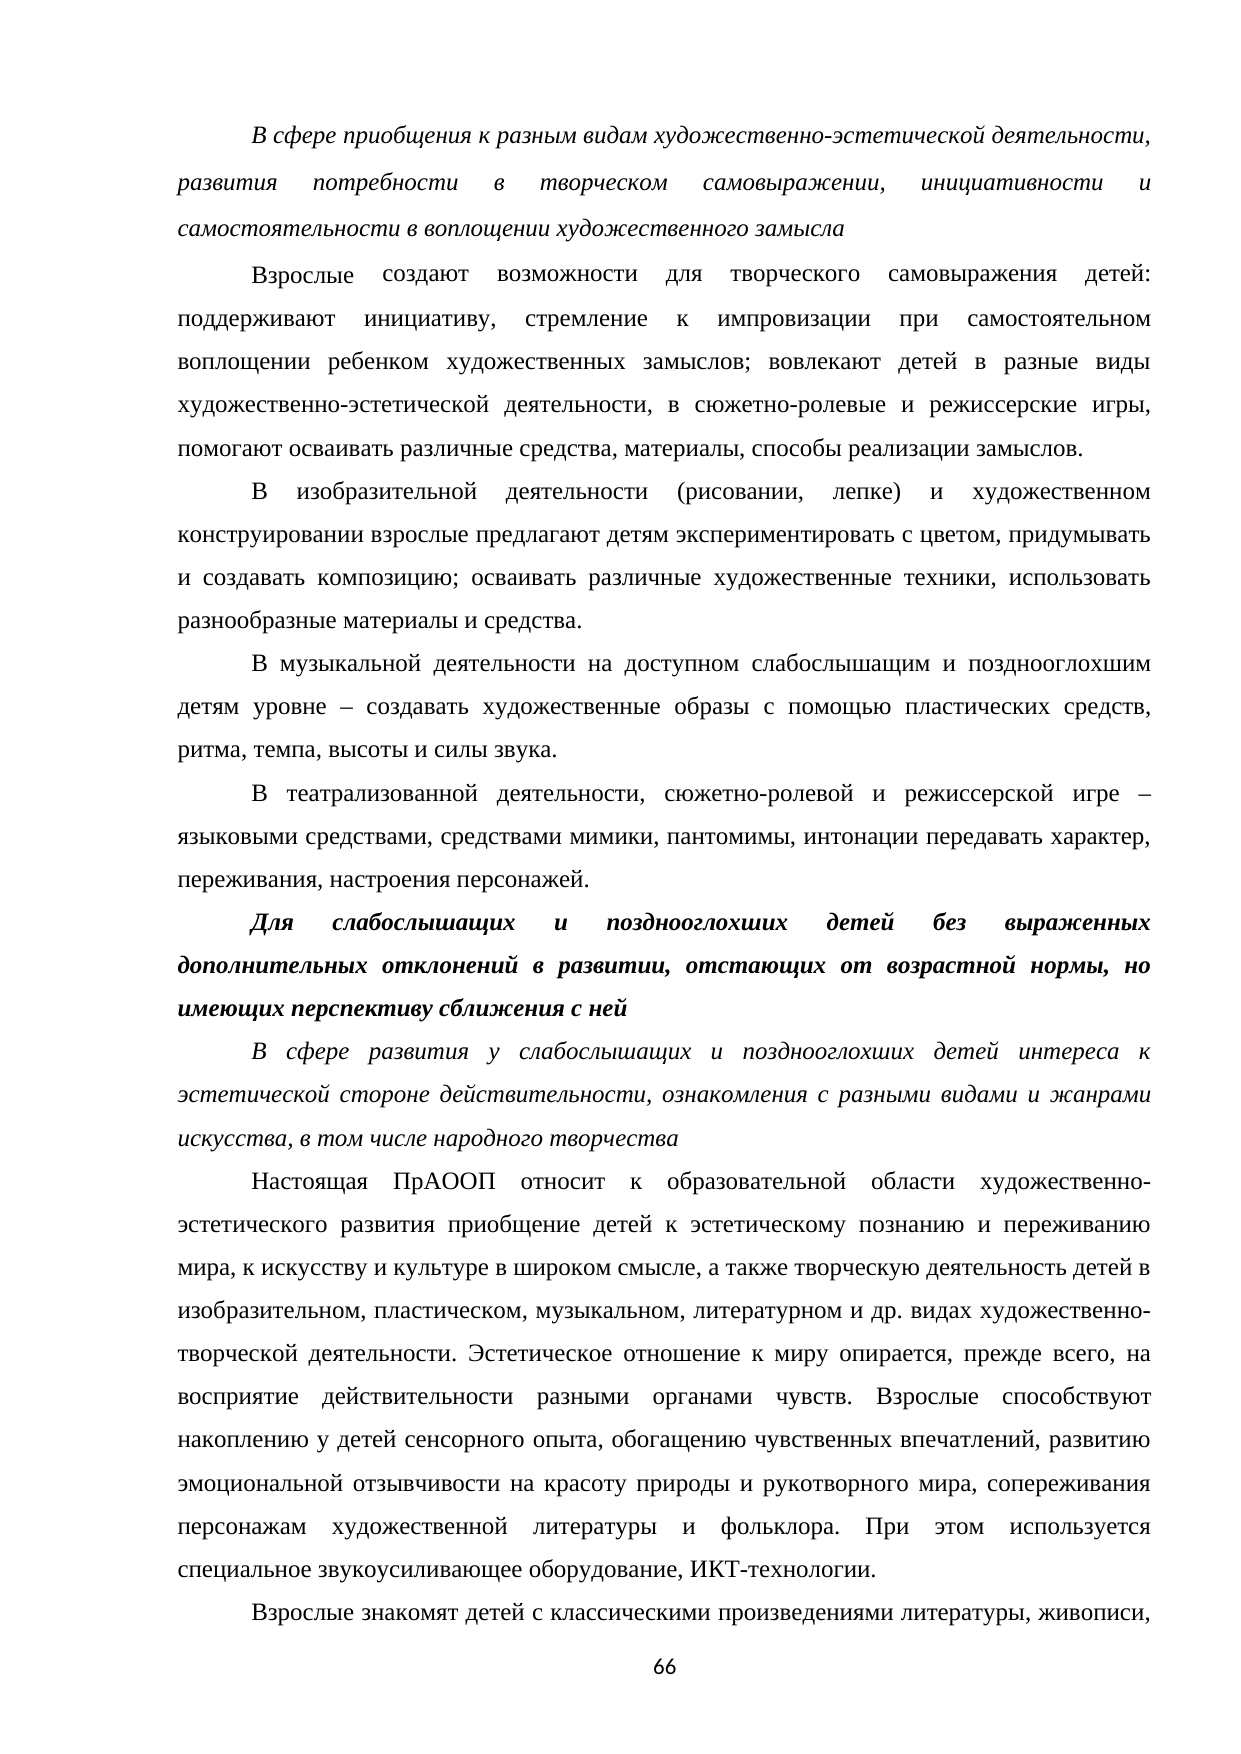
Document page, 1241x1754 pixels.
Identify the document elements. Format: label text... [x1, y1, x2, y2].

text В сфере развития у слабослышащих и позднооглохших детей интереса к эстетической стороне действительности, ознакомления с разными видами и жанрами искусства, в том числе народного творчества [177, 1036, 1152, 1151]
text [177, 1597, 1152, 1626]
text Для слабослышащих и позднооглохших детей без выраженных дополнительных отклонений в развитии, отстающих от возрастной нормы, но имеющих перспективу сближения с ней [177, 907, 1152, 1022]
text Настоящая ПрАООП относит к образовательной области художественно-эстетического развития приобщение детей к эстетическому познанию и переживанию мира, к искусству и культуре в широком смысле, а также творческую деятельность детей в изобразительном, пластическом, музыкальном, литературном и др. видах художественно-творческой деятельности. Эстетическое отношение к миру опирается, прежде всего, на восприятие действительности разными органами чувств. Взрослые способствуют накоплению у детей сенсорного опыта, обогащению чувственных впечатлений, развитию эмоциональной отзывчивости на красоту природы и рукотворного мира, сопереживания персонажам художественной литературы и фольклора. При этом используется специальное звукоусиливающее оборудование, ИКТ-технологии. [177, 1166, 1152, 1583]
text В изобразительной деятельности (рисовании, лепке) и художественном конструировании взрослые предлагают детям экспериментировать с цветом, придумывать и создавать композицию; осваивать различные художественные техники, использовать разнообразные материалы и средства. [177, 476, 1152, 634]
text Взрослые создают возможности для творческого самовыражения детей: поддерживают инициативу, стремление к импровизации при самостоятельном воплощении ребенком художественных замыслов; вовлекают детей в разные виды художественно-эстетической деятельности, в сюжетно-ролевые и режиссерские игры, помогают осваивать различные средства, материалы, способы реализации замыслов. [177, 258, 1152, 461]
text В музыкальной деятельности на доступном слабослышащим и позднооглохшим детям уровне – создавать художественные образы с помощью пластических средств, ритма, темпа, высоты и силы звука. [177, 648, 1152, 763]
text В театрализованной деятельности, сюжетно-ролевой и режиссерской игре – языковыми средствами, средствами мимики, пантомимы, интонации передавать характер, переживания, настроения персонажей. [177, 778, 1152, 893]
text В сфере приобщения к разным видам художественно-эстетической деятельности, развития потребности в творческом самовыражении, инициативности и самостоятельности в воплощении художественного замысла [177, 118, 1152, 242]
